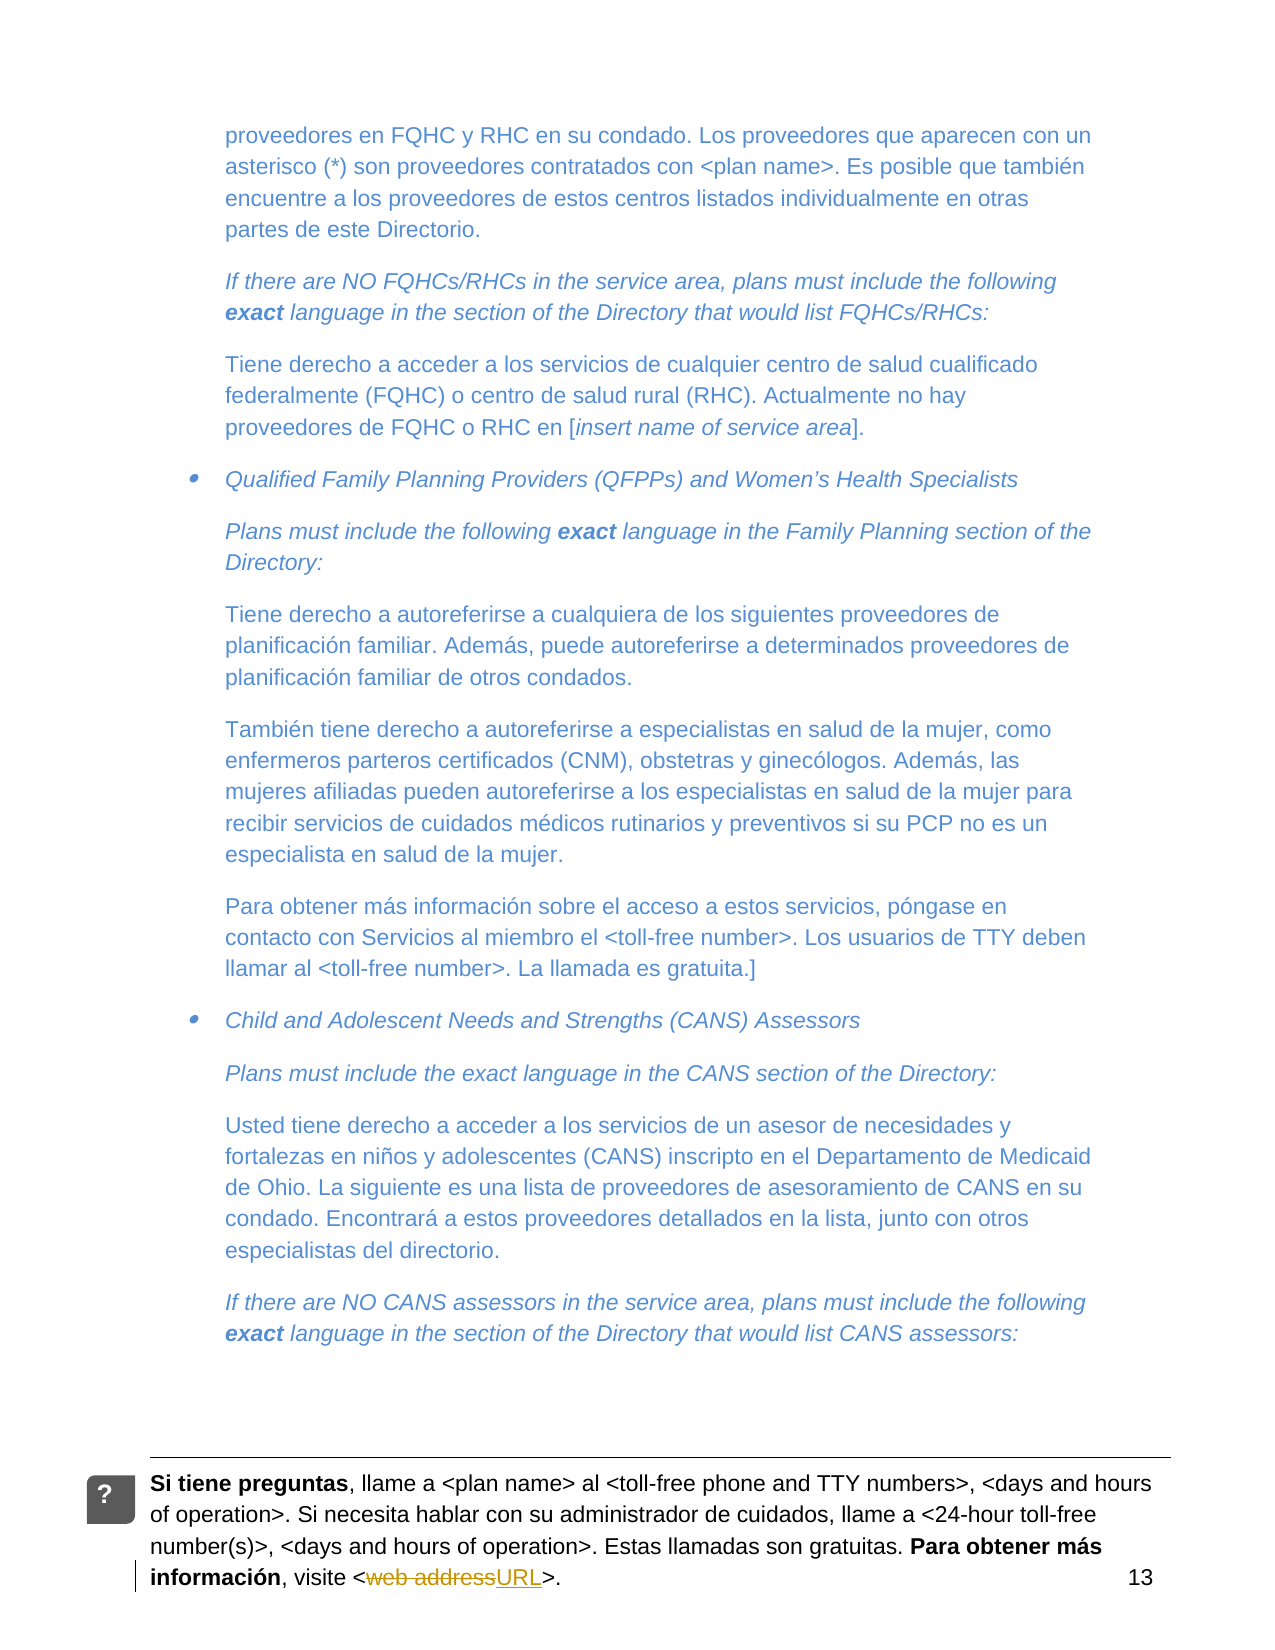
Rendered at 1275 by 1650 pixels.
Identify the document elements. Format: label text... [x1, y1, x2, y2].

text Usted tiene derecho a acceder a los servicios de un asesor de necesidades y fortalezas en niños y adolescentes (CANS) inscripto en el Departamento de Medicaid de Ohio. La siguiente es una lista de proveedores de asesoramiento de CANS en su condado. Encontrará a estos proveedores detallados en la lista, junto con otros especialistas del directorio. [225, 1108, 1096, 1264]
text If there are NO CANS assessors in the service area, plans must include the following exact language in the section of the Directory that would list CANS assessors: [225, 1285, 1096, 1348]
list Qualified Family Planning Providers (QFPPs) and Women’s Health Specialists [187, 462, 1096, 493]
text Para obtener más información sobre el acceso a estos servicios, póngase en contacto con Servicios al miembro el <toll-free number>. Los usuarios de TTY deben llamar al <toll-free number>. La llamada es gratuita.] [225, 889, 1096, 983]
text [225, 118, 1096, 243]
text Tiene derecho a autoreferirse a cualquiera de los siguientes proveedores de planificación familiar. Además, puede autoreferirse a determinados proveedores de planificación familiar de otros condados. [225, 598, 1096, 691]
text Plans must include the following exact language in the Family Planning section of the Directory: [225, 514, 1096, 577]
text If there are NO FQHCs/RHCs in the service area, plans must include the following exact language in the section of the Directory that would list FQHCs/RHCs: [225, 264, 1096, 327]
text Plans must include the exact language in the CANS section of the Directory: [225, 1056, 1096, 1087]
text También tiene derecho a autoreferirse a especialistas en salud de la mujer, como enfermeros parteros certificados (CNM), obstetras y ginecólogos. Además, las mujeres afiliadas pueden autoreferirse a los especialistas en salud de la mujer para recibir servicios de cuidados médicos rutinarios y preventivos si su PCP no es un especialista en salud de la mujer. [225, 712, 1096, 868]
list Child and Adolescent Needs and Strengths (CANS) Assessors [187, 1004, 1096, 1035]
text Tiene derecho a acceder a los servicios de cualquier centro de salud cualificado federalmente (FQHC) o centro de salud rural (RHC). Actualmente no hay proveedores de FQHC o RHC en [insert name of service area]. [225, 348, 1096, 441]
